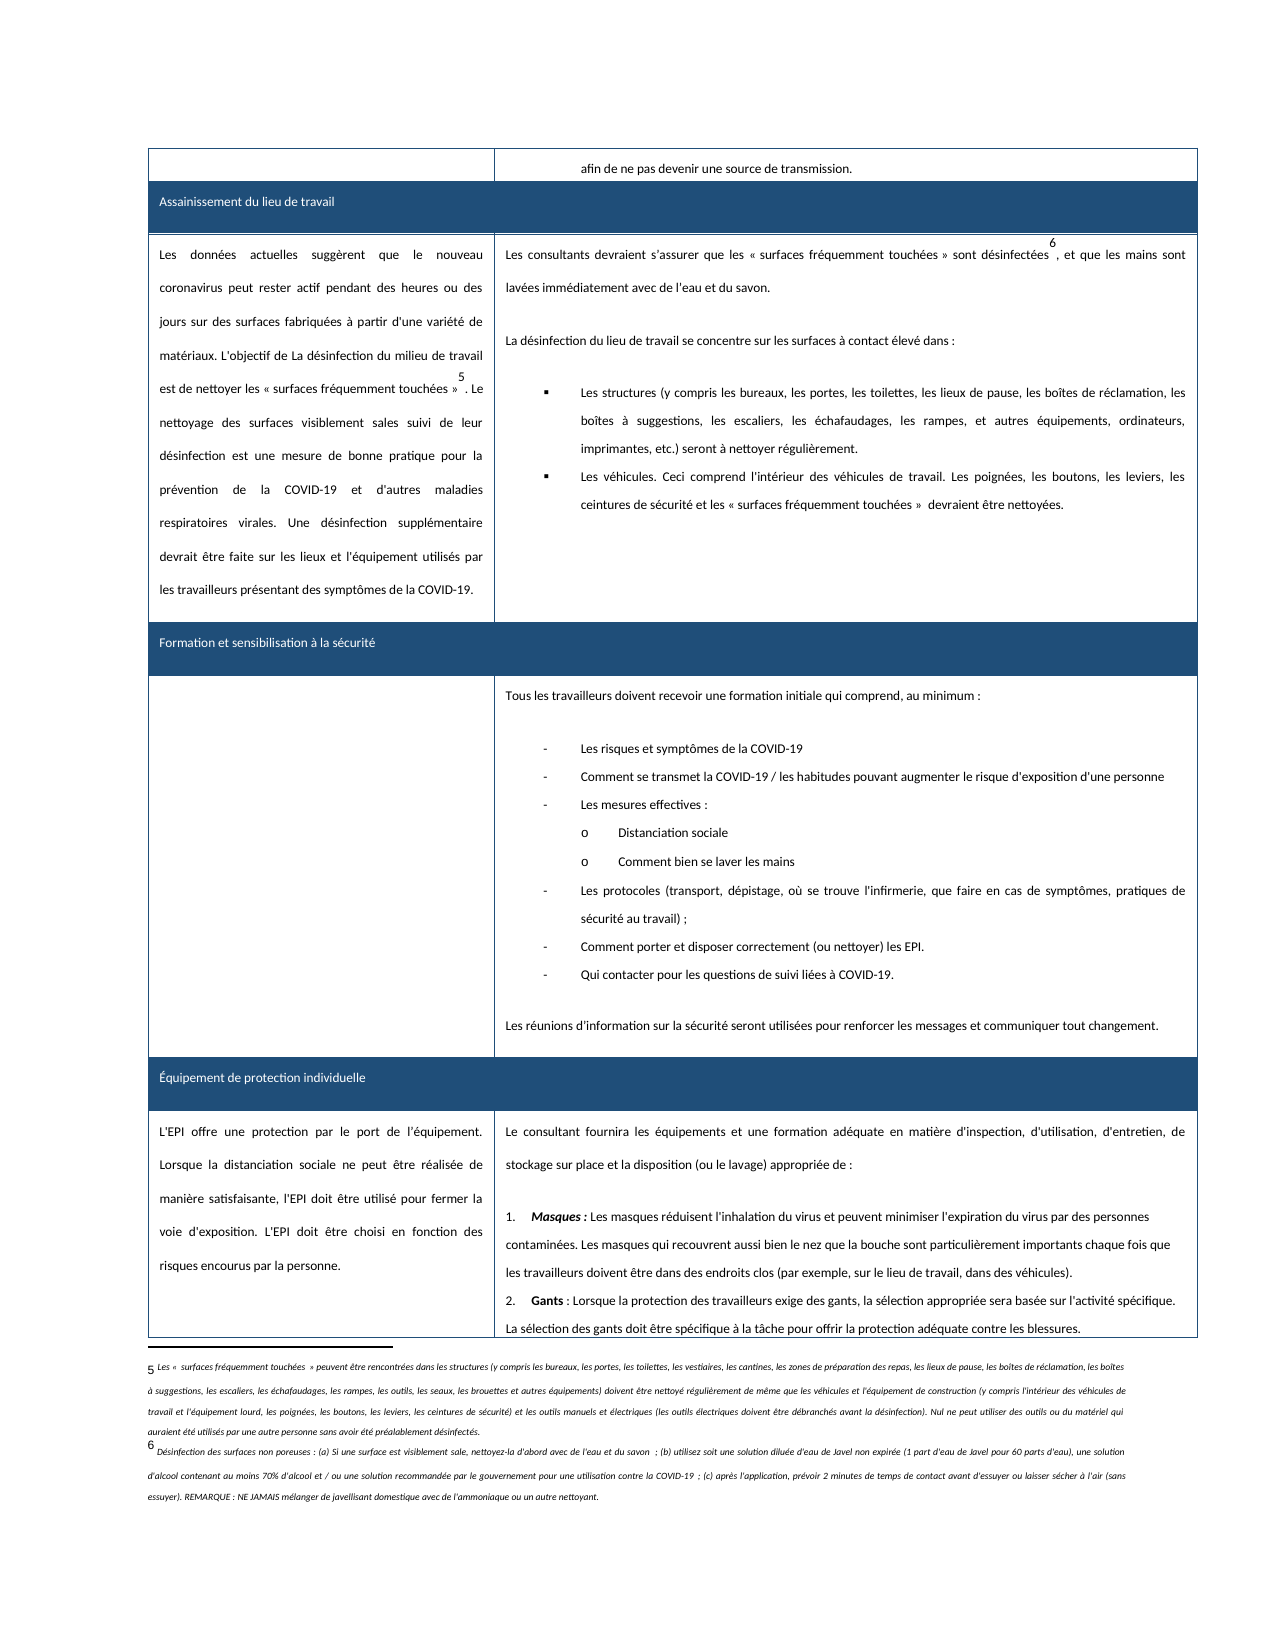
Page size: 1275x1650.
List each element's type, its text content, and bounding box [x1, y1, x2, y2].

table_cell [149, 1111, 494, 1337]
table_cell [495, 182, 1197, 233]
table_cell [149, 676, 494, 1057]
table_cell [149, 149, 494, 181]
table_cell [495, 1111, 1197, 1337]
table_cell Équipement de protection individuelle [149, 1058, 1197, 1110]
table_cell Assainissement du lieu de travail [149, 182, 494, 233]
table_cell Formation et sensibilisation à la sécurité [149, 623, 1197, 675]
table_cell Les données actuelles suggèrent que le nouveau coronavirus peut rester actif pendant des heures ou des jours sur des surfaces fabriquées à partir d'une variété de matériaux. L'objectif de La désinfection du milieu de travail est de nettoyer les « surfaces fréquemment touchées ». Le nettoyage des surfaces visiblement sales suivi de leur désinfection est une mesure de bonne pratique pour la prévention de la COVID-19 et d'autres maladies respiratoires virales. Une désinfection supplémentaire devrait être faite sur les lieux et l'équipement utilisés par les travailleurs présentant des symptômes de la COVID-19. [149, 235, 494, 622]
table_cell Les consultants devraient s’assurer que les « surfaces fréquemment touchées » sont désinfectées, et que les mains sont lavées immédiatement avec de l’eau et du savon. La désinfection du lieu de travail se concentre sur les surfaces à contact élevé dans : Les structures (y compris les bureaux, les portes, les toilettes, les lieux de pause, les boîtes de réclamation, les boîtes à suggestions, les escaliers, les échafaudages, les rampes, et autres équipements, ordinateurs, imprimantes, etc.) seront à nettoyer régulièrement. Les véhicules. Ceci comprend l'intérieur des véhicules de travail. Les poignées, les boutons, les leviers, les ceintures de sécurité et les « surfaces fréquemment touchées » devraient être nettoyées. [495, 235, 1197, 622]
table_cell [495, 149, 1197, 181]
table_cell Tous les travailleurs doivent recevoir une formation initiale qui comprend, au minimum : Les risques et symptômes de la COVID-19 Comment se transmet la COVID-19 / les habitudes pouvant augmenter le risque d'exposition d'une personne Les mesures effectives : Distanciation sociale Comment bien se laver les mains Les protocoles (transport, dépistage, où se trouve l'infirmerie, que faire en cas de symptômes, pratiques de sécurité au travail) ; Comment porter et disposer correctement (ou nettoyer) les EPI. Qui contacter pour les questions de suivi liées à COVID-19. Les réunions d’information sur la sécurité seront utilisées pour renforcer les messages et communiquer tout changement. [495, 676, 1197, 1057]
